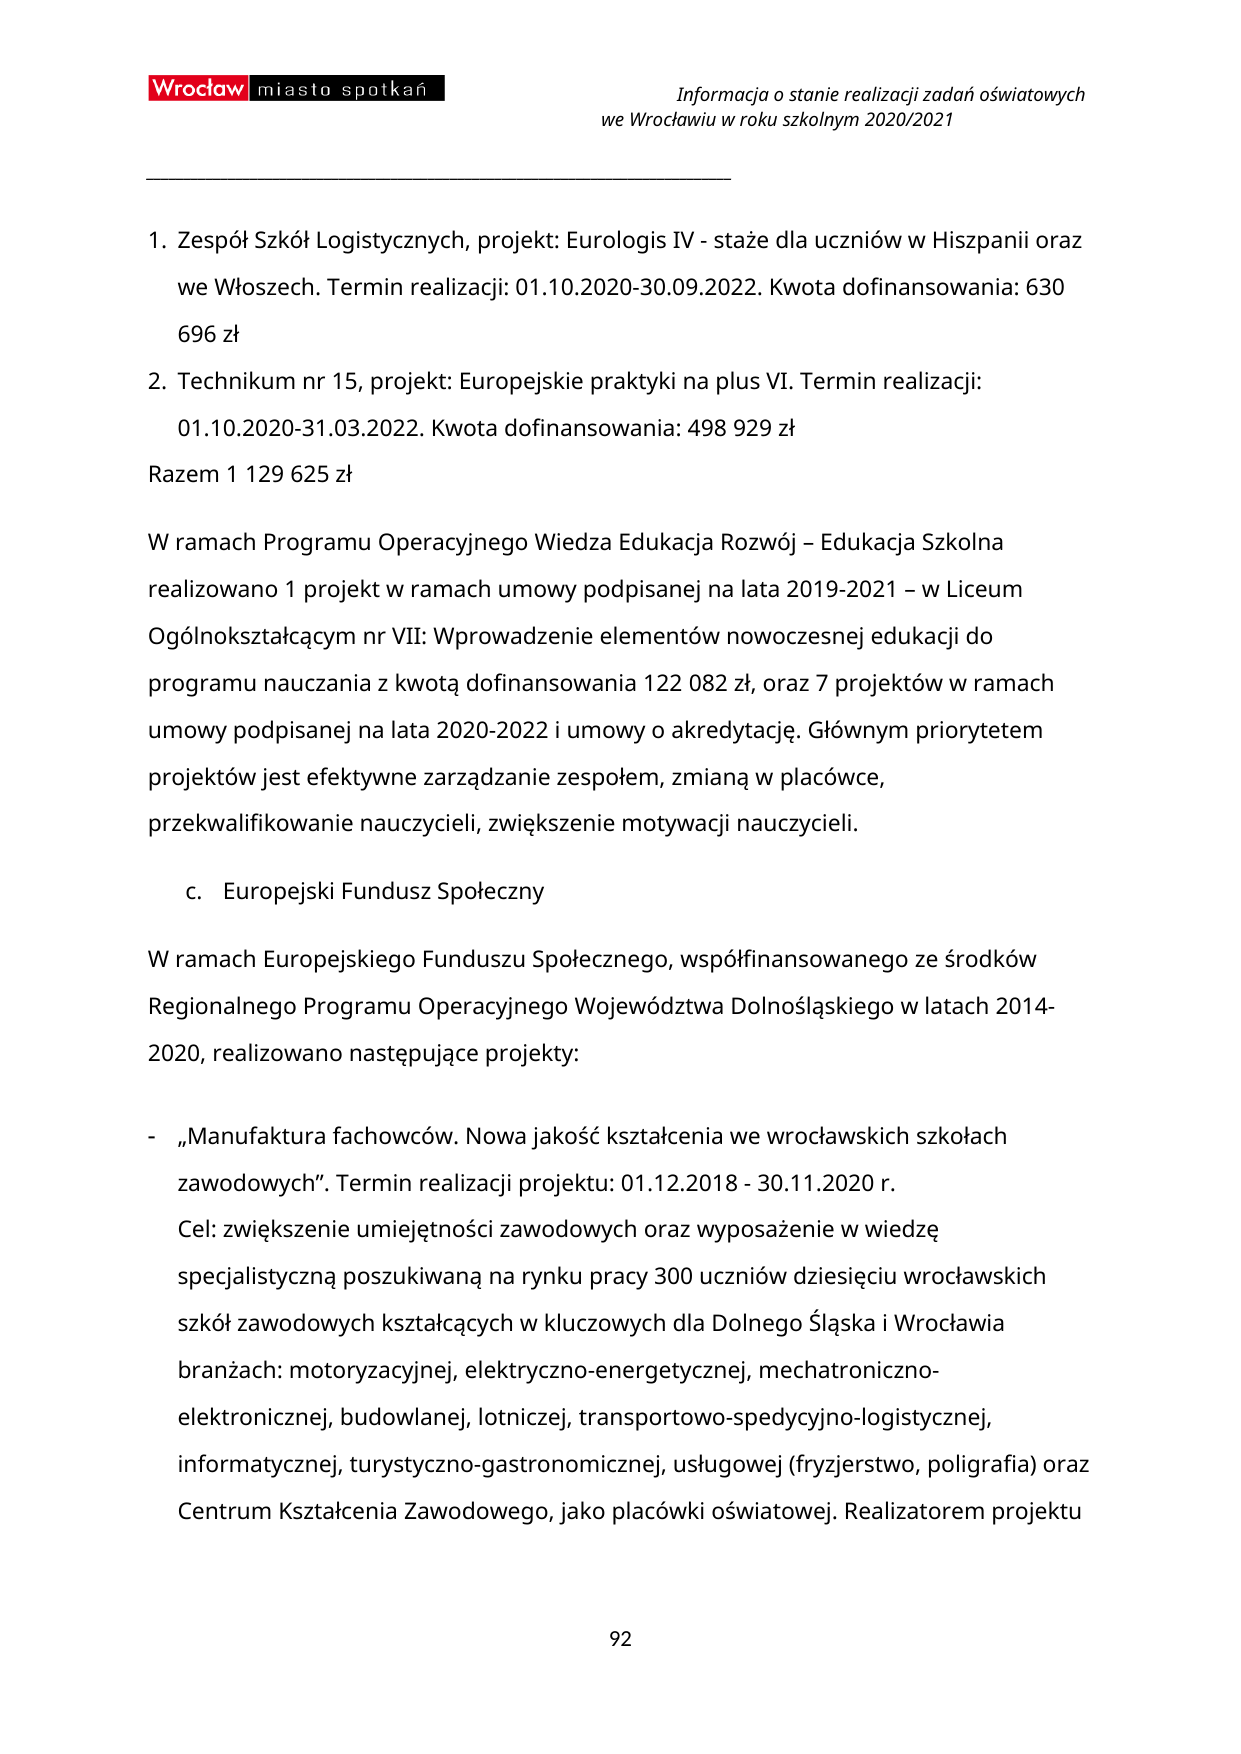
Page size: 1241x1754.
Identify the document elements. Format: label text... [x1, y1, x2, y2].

picture [147, 73, 445, 102]
text Razem 1 129 625 zł [148, 458, 1093, 489]
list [148, 1120, 1093, 1526]
list Technikum nr 15, projekt: Europejskie praktyki na plus VI. Termin realizacji: 01.10.2020-31.03.2022. Kwota dofinansowania: 498 929 zł [148, 364, 1093, 443]
text W ramach Programu Operacyjnego Wiedza Edukacja Rozwój – Edukacja Szkolna realizowano 1 projekt w ramach umowy podpisanej na lata 2019-2021 – w Liceum Ogólnokształcącym nr VII: Wprowadzenie elementów nowoczesnej edukacji do programu nauczania z kwotą dofinansowania 122 082 zł, oraz 7 projektów w ramach umowy podpisanej na lata 2020-2022 i umowy o akredytację. Głównym priorytetem projektów jest efektywne zarządzanie zespołem, zmianą w placówce, przekwalifikowanie nauczycieli, zwiększenie motywacji nauczycieli. [148, 526, 1093, 838]
list Zespół Szkół Logistycznych, projekt: Eurologis IV - staże dla uczniów w Hiszpanii oraz we Włoszech. Termin realizacji: 01.10.2020-30.09.2022. Kwota dofinansowania: 630 696 zł [148, 224, 1093, 349]
text W ramach Europejskiego Funduszu Społecznego, współfinansowanego ze środków Regionalnego Programu Operacyjnego Województwa Dolnośląskiego w latach 2014-2020, realizowano następujące projekty: [148, 943, 1093, 1068]
subtitle Europejski Fundusz Społeczny [185, 875, 1093, 906]
